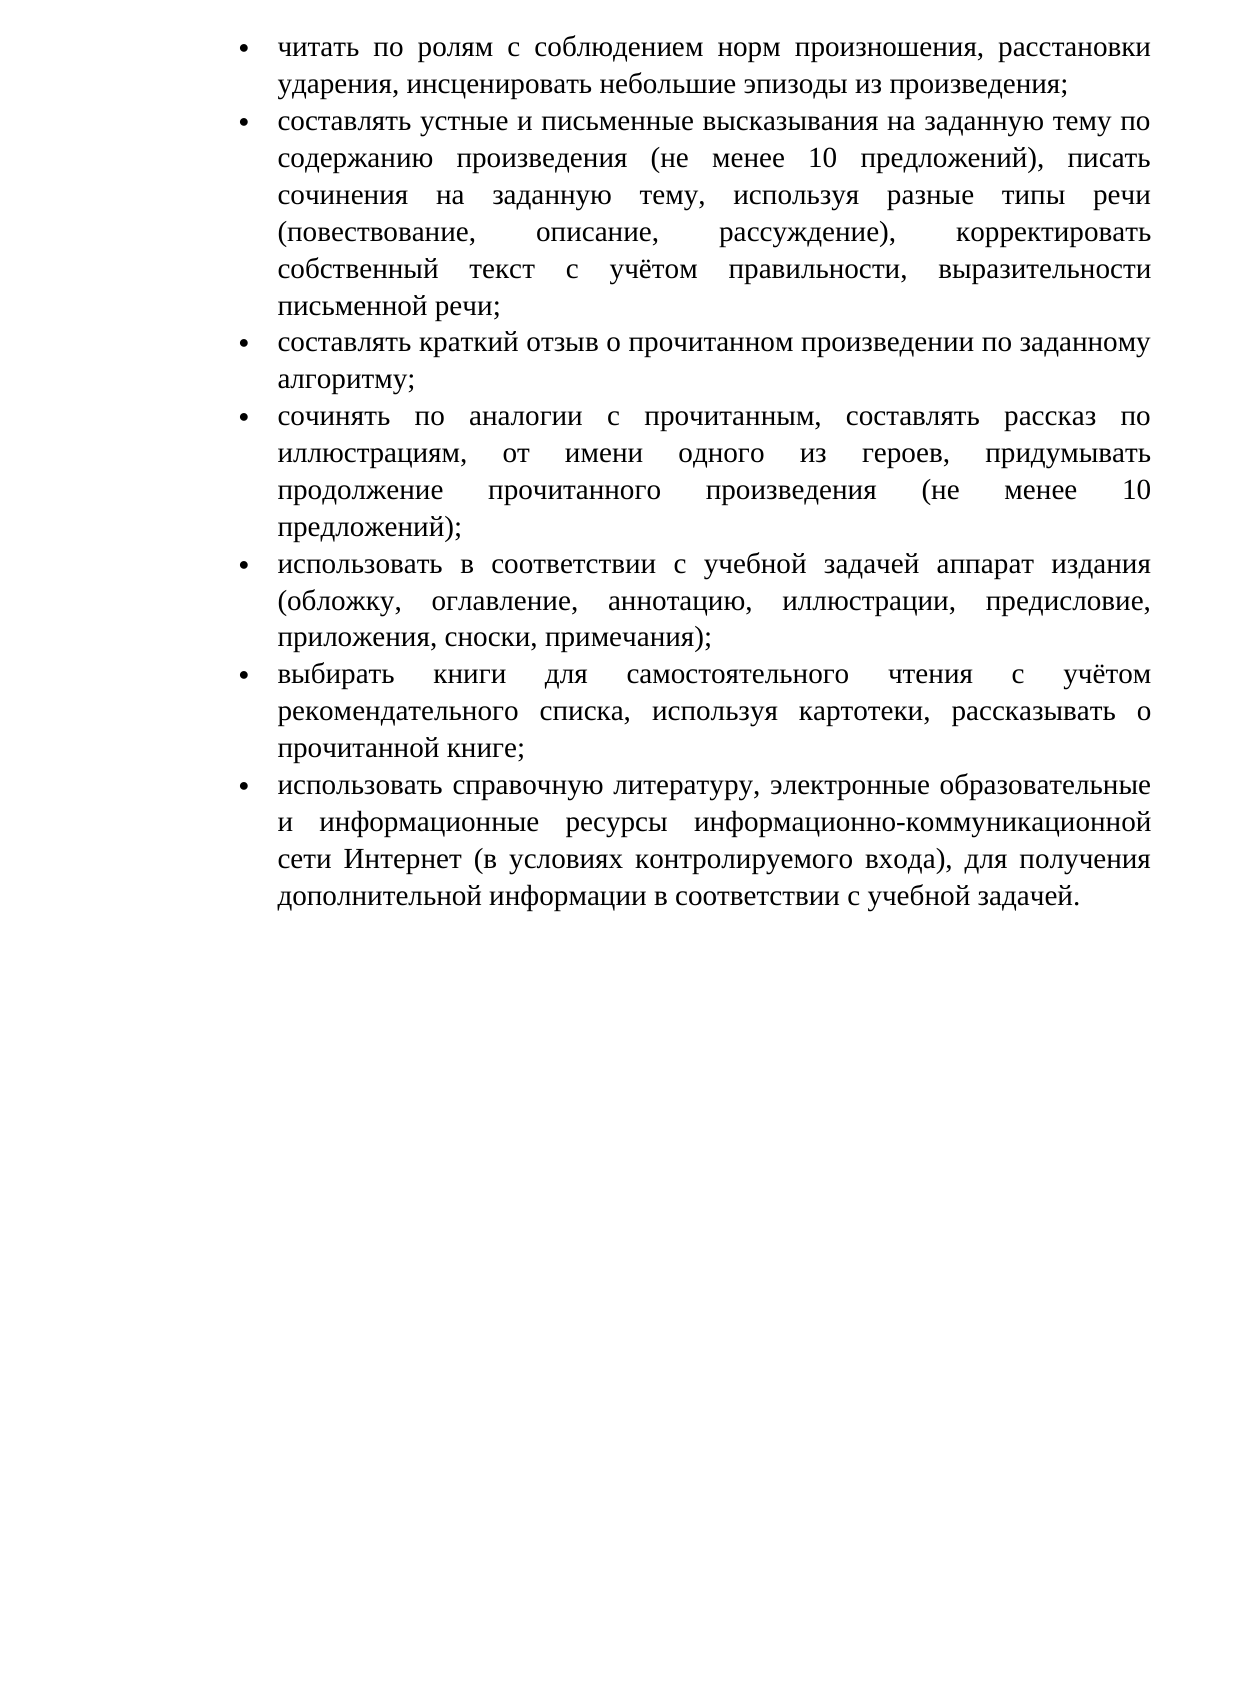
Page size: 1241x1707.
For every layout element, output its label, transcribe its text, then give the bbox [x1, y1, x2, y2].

list выбирать книги для самостоятельного чтения с учётом рекомендательного списка, используя картотеки, рассказывать о прочитанной книге; [240, 656, 1152, 764]
list использовать в соответствии с учебной задачей аппарат издания (обложку, оглавление, аннотацию, иллюстрации, предисловие, приложения, сноски, примечания); [240, 546, 1152, 653]
list читать по ролям с соблюдением норм произношения, расстановки ударения, инсценировать небольшие эпизоды из произведения; [240, 29, 1152, 100]
list составлять краткий отзыв о прочитанном произведении по заданному алгоритму; [240, 324, 1152, 395]
list составлять устные и письменные высказывания на заданную тему по содержанию произведения (не менее 10 предложений), писать сочинения на заданную тему, используя разные типы речи (повествование, описание, рассуждение), корректировать собственный текст с учётом правильности, выразительности письменной речи; [240, 103, 1152, 321]
list использовать справочную литературу, электронные образовательные и информационные ресурсы информационно-коммуникационной сети Интернет (в условиях контролируемого входа), для получения дополнительной информации в соответствии с учебной задачей. [240, 767, 1152, 911]
list сочинять по аналогии с прочитанным, составлять рассказ по иллюстрациям, от имени одного из героев, придумывать продолжение прочитанного произведения (не менее 10 предложений); [240, 398, 1152, 542]
